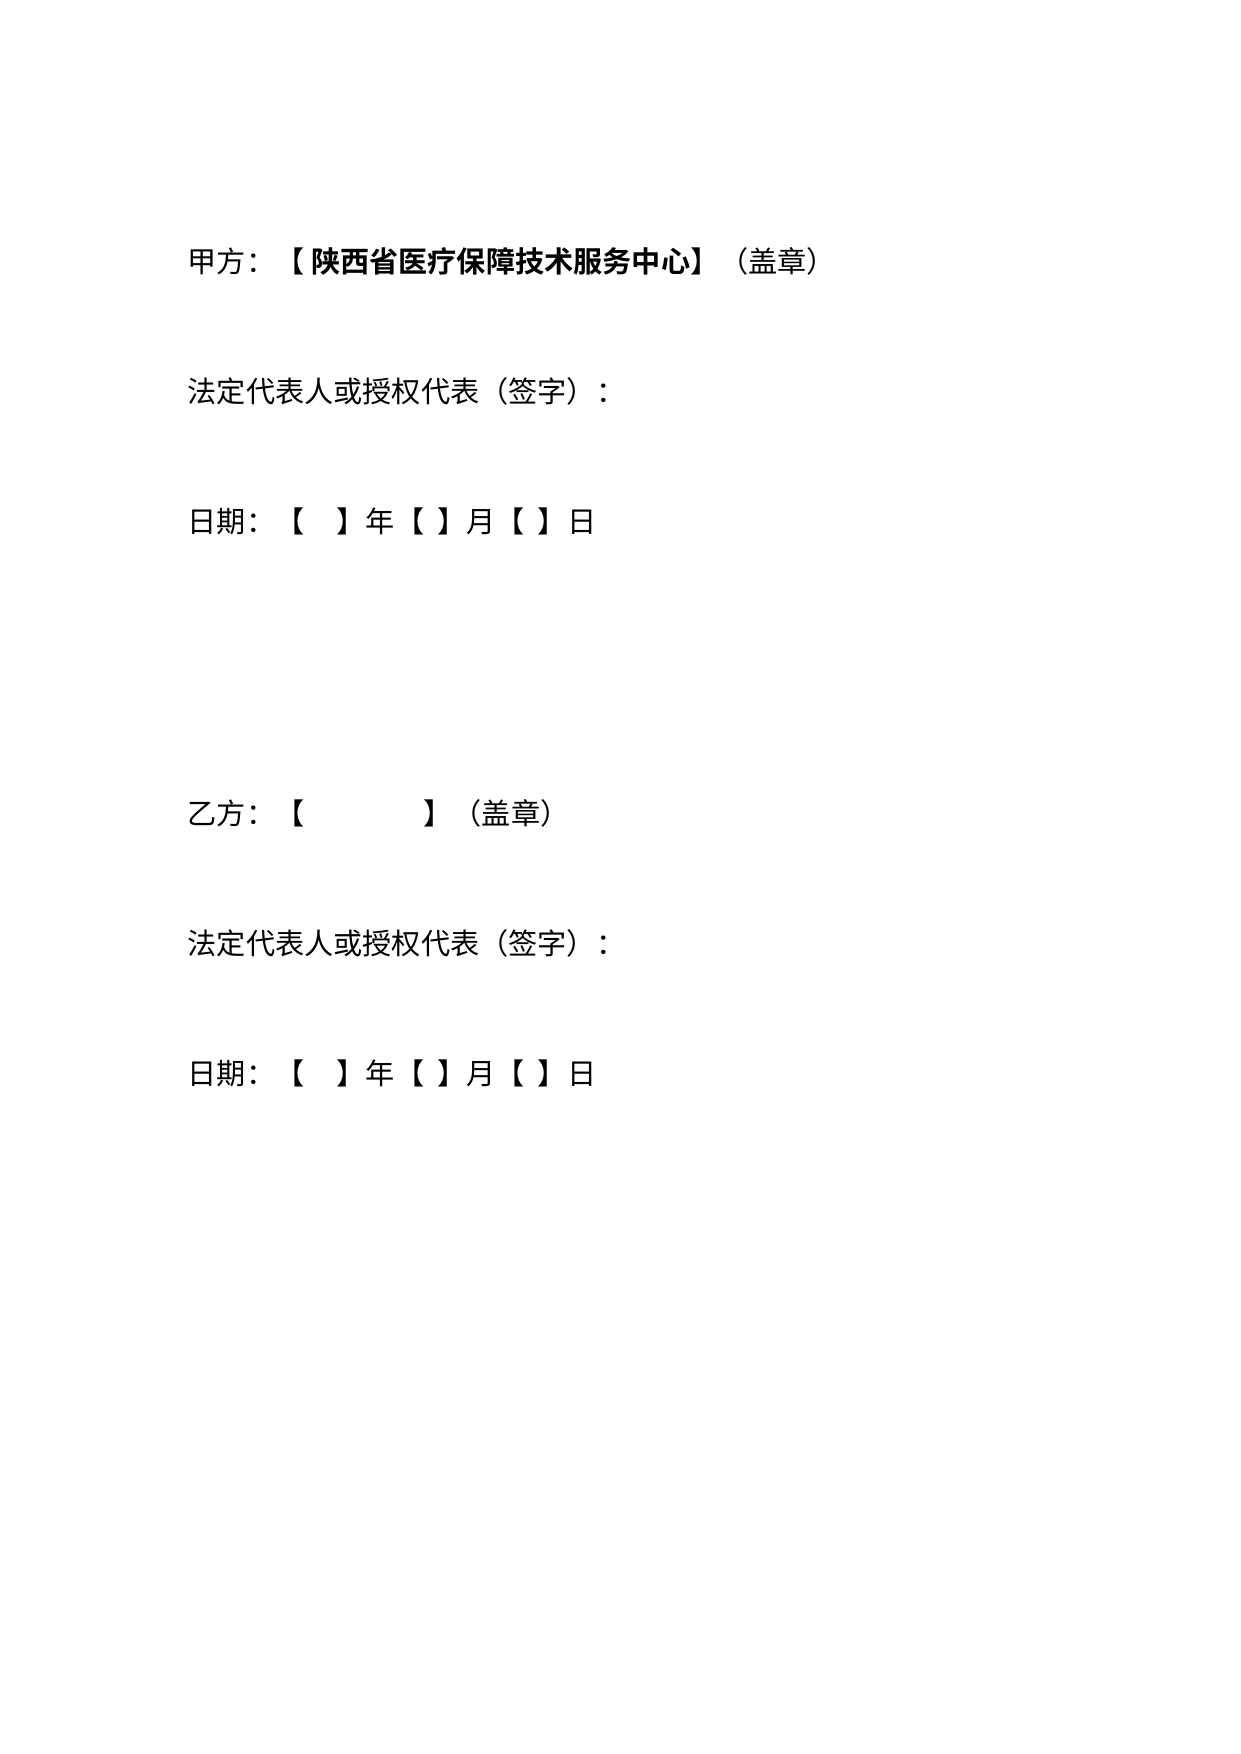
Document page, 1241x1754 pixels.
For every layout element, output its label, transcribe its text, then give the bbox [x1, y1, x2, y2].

text 乙方：【 】（盖章） [187, 779, 1053, 844]
text 法定代表人或授权代表（签字）： [187, 909, 1053, 974]
text 甲方：【 陕西省医疗保障技术服务中心】（盖章） [187, 227, 1053, 292]
text 日期：【 】年【 】月【 】日 [187, 487, 1053, 552]
text 日期：【 】年【 】月【 】日 [187, 1039, 1053, 1104]
text 法定代表人或授权代表（签字）： [187, 357, 1053, 422]
